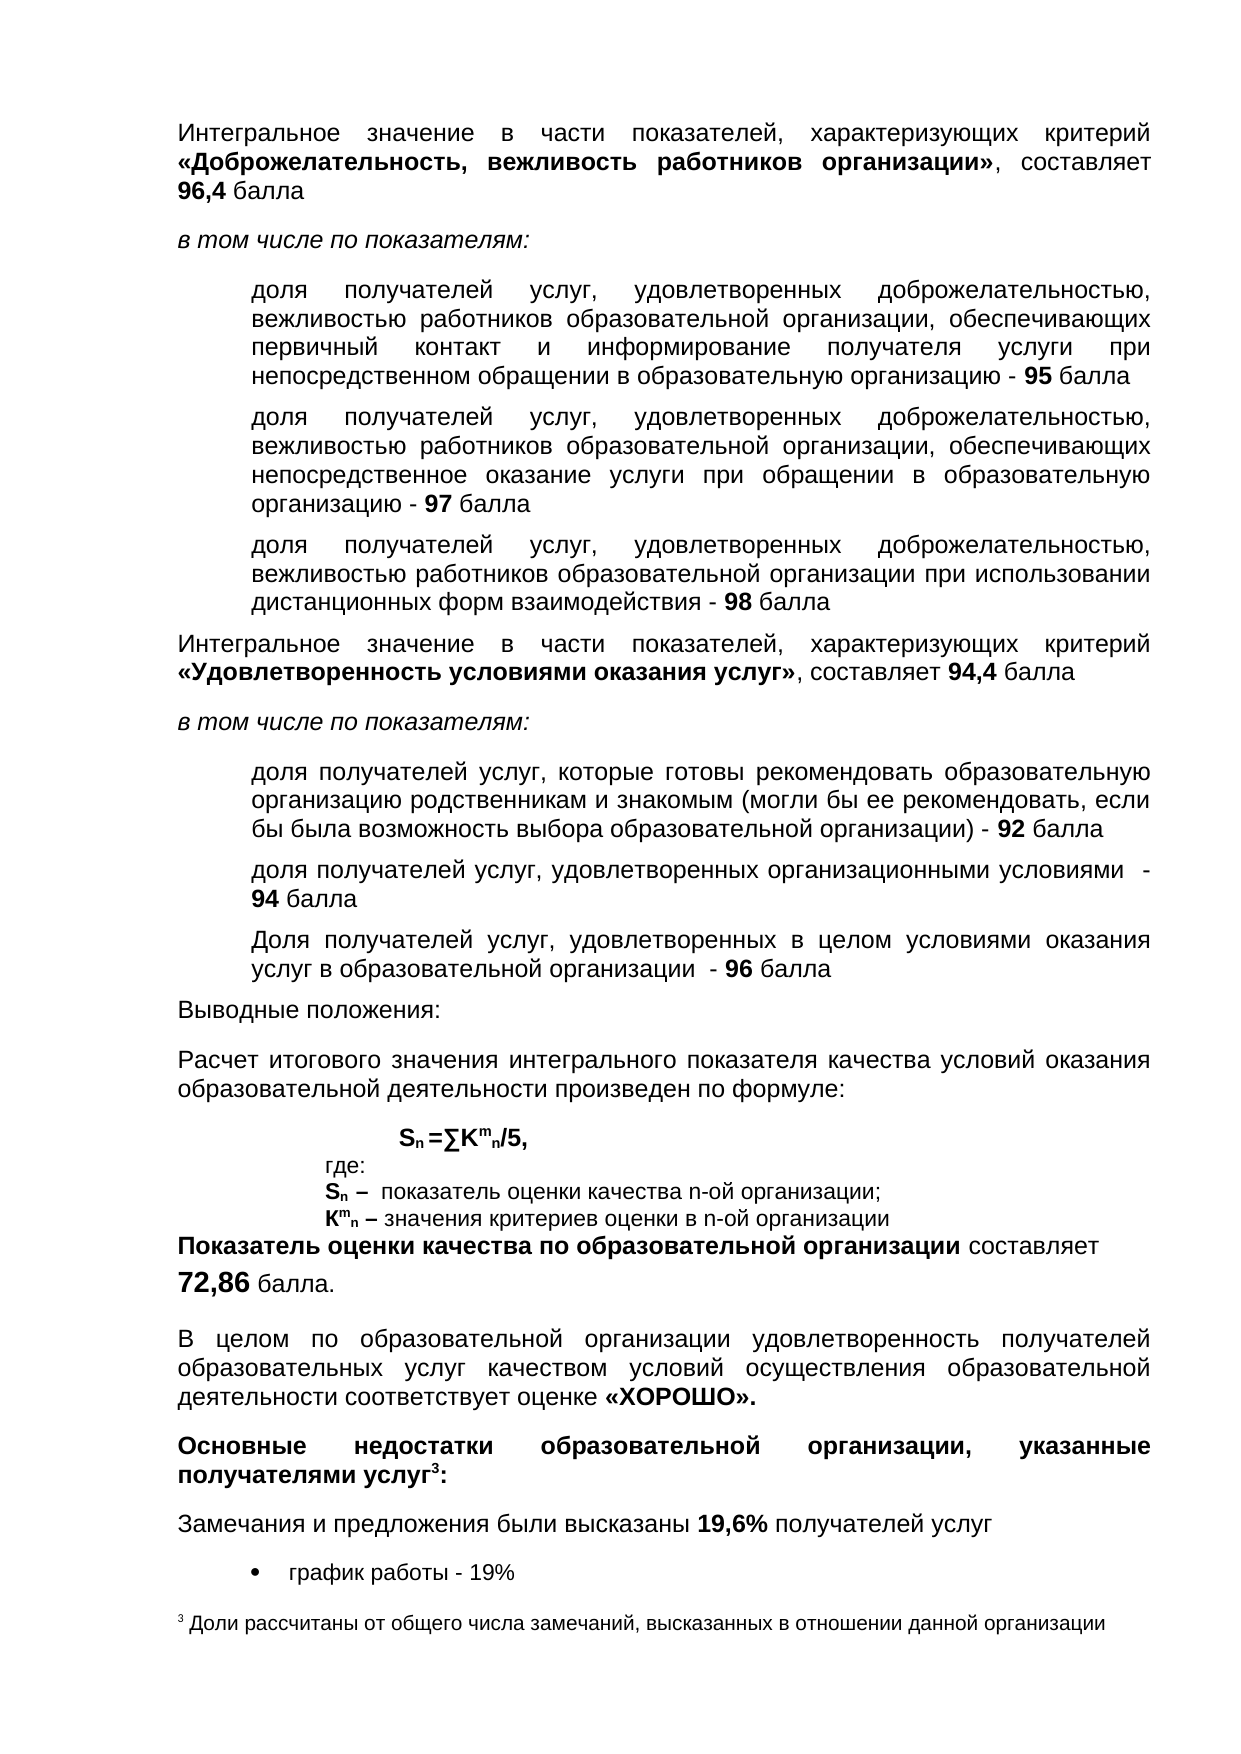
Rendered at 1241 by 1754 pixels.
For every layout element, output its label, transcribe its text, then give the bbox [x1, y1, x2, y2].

text доля получателей услуг, которые готовы рекомендовать образовательную организацию родственникам и знакомым (могли бы ее рекомендовать, если бы была возможность выбора образовательной организации) - 92 балла [251, 756, 1152, 843]
text Sn – показатель оценки качества n-ой организации; [325, 1178, 1152, 1204]
text Расчет итогового значения интегрального показателя качества условий оказания образовательной деятельности произведен по формуле: [177, 1045, 1152, 1102]
text Интегральное значение в части показателей, характеризующих критерий «Удовлетворенность условиями оказания услуг», составляет 94,4 балла [177, 628, 1152, 686]
text где: [325, 1152, 1152, 1178]
text Показатель оценки качества по образовательной организации составляет 72,86 балла. [177, 1231, 1152, 1298]
text доля получателей услуг, удовлетворенных доброжелательностью, вежливостью работников образовательной организации, обеспечивающих непосредственное оказание услуги при обращении в образовательную организацию - 97 балла [251, 402, 1152, 517]
text Интегральное значение в части показателей, характеризующих критерий «Доброжелательность, вежливость работников организации», составляет 96,4 балла [177, 118, 1152, 204]
text Кmn – значения критериев оценки в n-ой организации [325, 1204, 1152, 1231]
text в том числе по показателям: [177, 707, 1152, 736]
text Основные недостатки образовательной организации, указанные получателями услуг: [177, 1431, 1152, 1489]
text доля получателей услуг, удовлетворенных доброжелательностью, вежливостью работников образовательной организации, обеспечивающих первичный контакт и информирование получателя услуги при непосредственном обращении в образовательную организацию - 95 балла [251, 275, 1152, 390]
text В целом по образовательной организации удовлетворенность получателей образовательных услуг качеством условий осуществления образовательной деятельности соответствует оценке «ХОРОШО». [177, 1324, 1152, 1410]
text доля получателей услуг, удовлетворенных доброжелательностью, вежливостью работников образовательной организации при использовании дистанционных форм взаимодействия - 98 балла [251, 530, 1152, 616]
text Замечания и предложения были высказаны 19,6% получателей услуг [177, 1509, 1152, 1538]
text Выводные положения: [177, 995, 1152, 1024]
list график работы - 19% [251, 1559, 1152, 1585]
text Доля получателей услуг, удовлетворенных в целом условиями оказания услуг в образовательной организации - 96 балла [251, 925, 1152, 983]
text Sn =∑Kmn/5, [398, 1123, 1152, 1152]
text в том числе по показателям: [177, 225, 1152, 254]
text доля получателей услуг, удовлетворенных организационными условиями - 94 балла [251, 855, 1152, 913]
